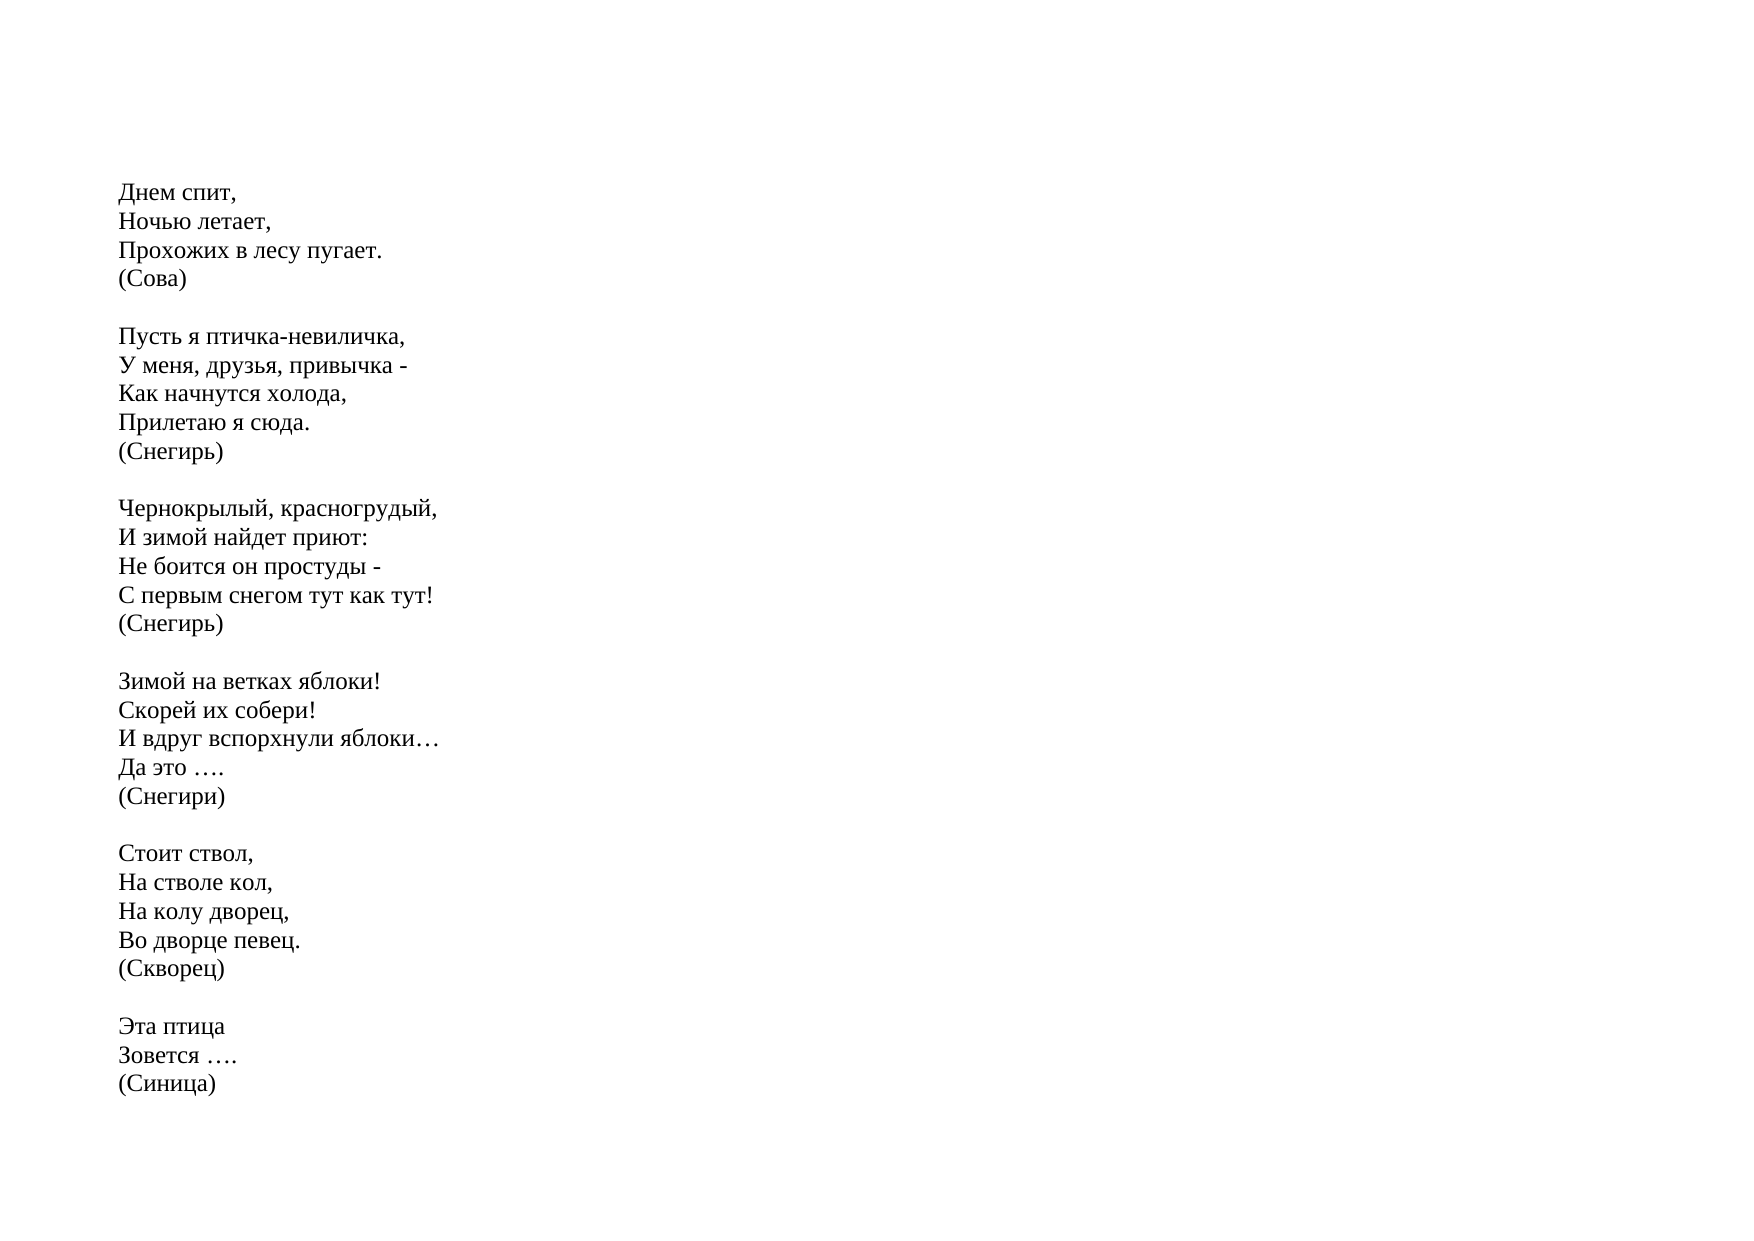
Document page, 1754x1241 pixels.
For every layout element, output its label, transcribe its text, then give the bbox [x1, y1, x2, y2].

text Стоит ствол, [118, 838, 1636, 867]
text Зовется …. [118, 1040, 1636, 1068]
text С первым снегом тут как тут! [118, 580, 1636, 608]
text И зимой найдет приют: [118, 522, 1636, 551]
text Ночью летает, [118, 206, 1636, 235]
text Да это …. [118, 752, 1636, 781]
text Эта птица [118, 1011, 1636, 1040]
text (Снегири) [118, 781, 1636, 810]
text На стволе кол, [118, 867, 1636, 896]
text (Снегирь) [118, 608, 1636, 637]
text На колу дворец, [118, 896, 1636, 925]
text Во дворце певец. [118, 925, 1636, 953]
text И вдруг вспорхнули яблоки… [118, 723, 1636, 752]
text Скорей их собери! [118, 695, 1636, 723]
text У меня, друзья, привычка - [118, 350, 1636, 378]
text Прохожих в лесу пугает. [118, 235, 1636, 263]
text Зимой на ветках яблоки! [118, 666, 1636, 695]
text Чернокрылый, красногрудый, [118, 493, 1636, 522]
text Пусть я птичка-невиличка, [118, 321, 1636, 350]
text (Скворец) [118, 953, 1636, 982]
text Не боится он простуды - [118, 551, 1636, 580]
text Как начнутся холода, [118, 378, 1636, 407]
text (Сова) [118, 263, 1636, 292]
text Прилетаю я сюда. [118, 407, 1636, 436]
text (Синица) [118, 1068, 1636, 1097]
text Днем спит, [118, 177, 1636, 206]
text (Снегирь) [118, 436, 1636, 465]
